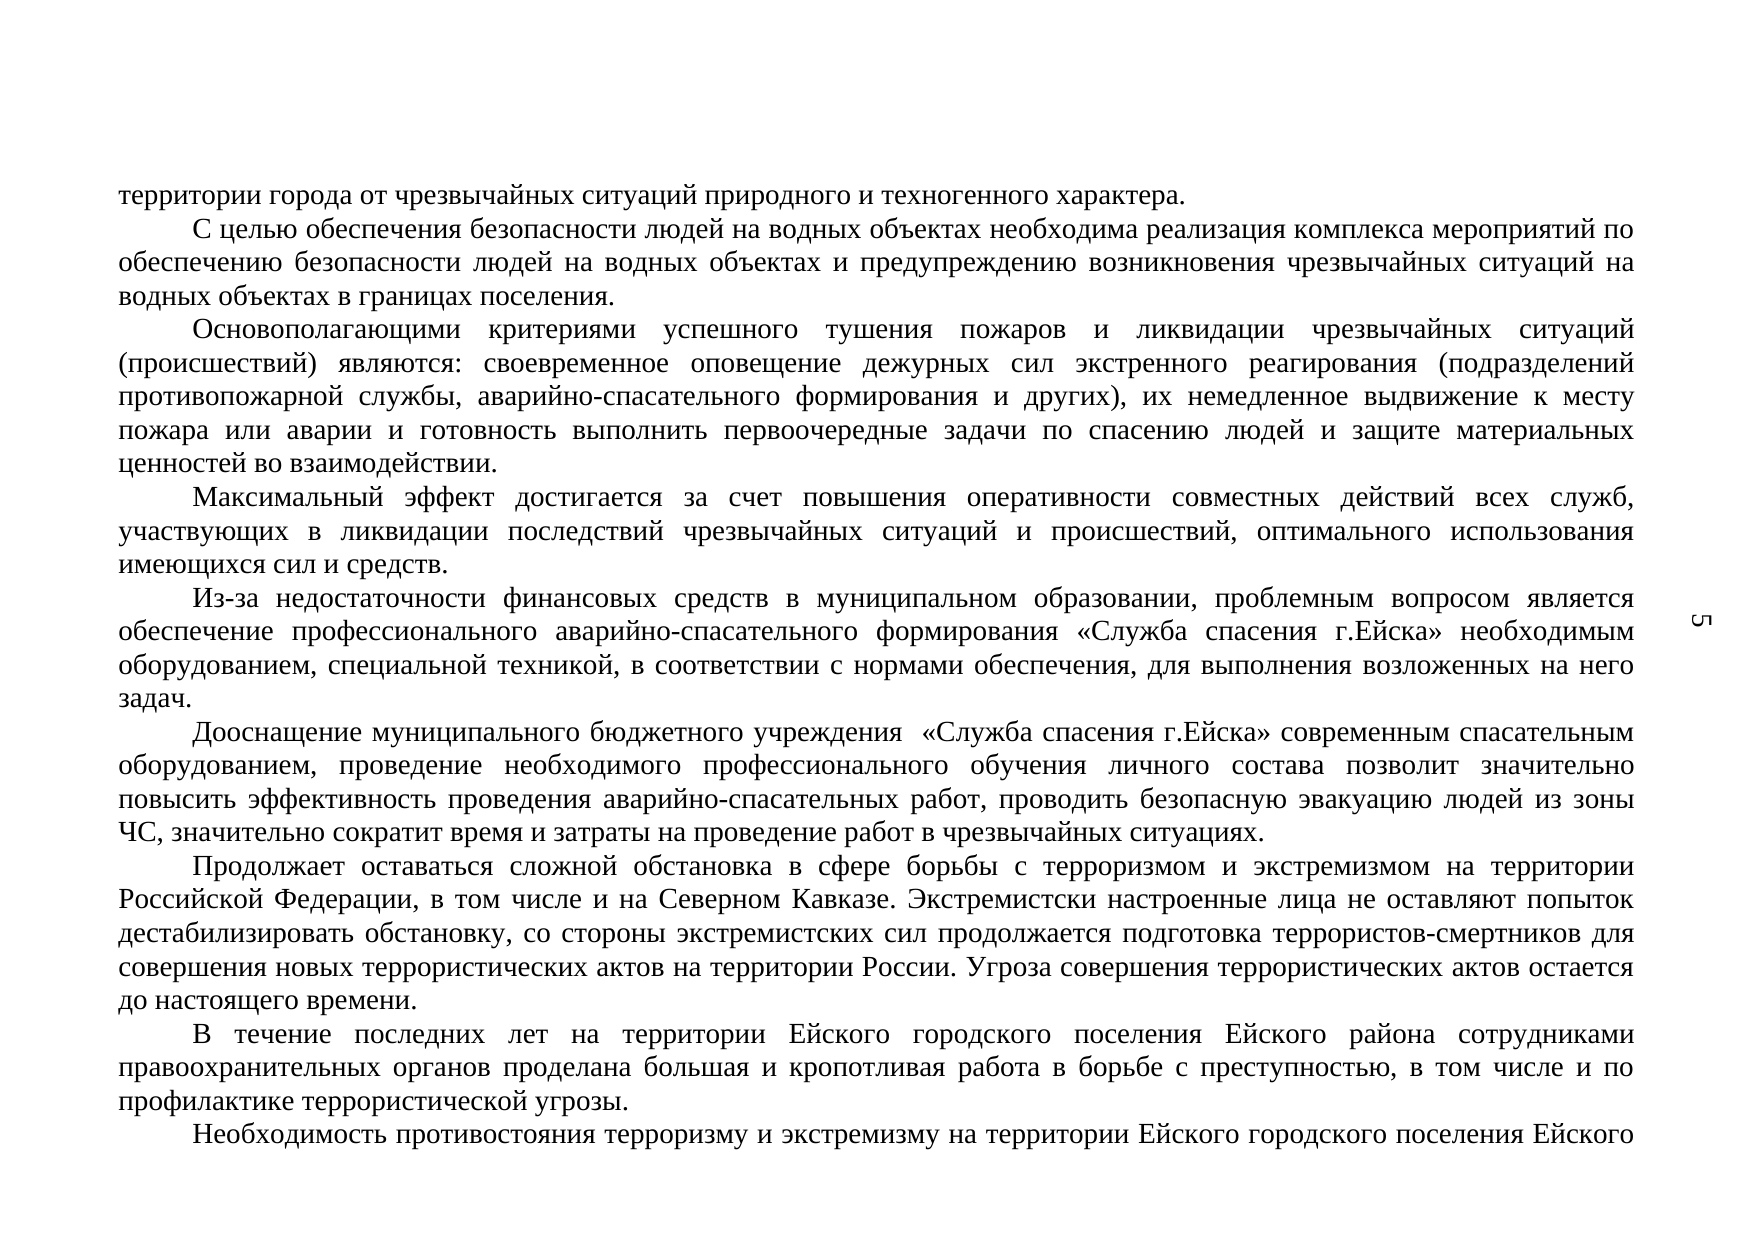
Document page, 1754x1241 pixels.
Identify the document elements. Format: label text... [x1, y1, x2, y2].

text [118, 1116, 1636, 1150]
text С целью обеспечения безопасности людей на водных объектах необходима реализация комплекса мероприятий по обеспечению безопасности людей на водных объектах и предупреждению возникновения чрезвычайных ситуаций на водных объектах в границах поселения. [118, 211, 1636, 311]
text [118, 177, 1636, 211]
text Дооснащение муниципального бюджетного учреждения «Служба спасения г.Ейска» современным спасательным оборудованием, проведение необходимого профессионального обучения личного состава позволит значительно повысить эффективность проведения аварийно-спасательных работ, проводить безопасную эвакуацию людей из зоны ЧС, значительно сократит время и затраты на проведение работ в чрезвычайных ситуациях. [118, 714, 1636, 848]
text Из-за недостаточности финансовых средств в муниципальном образовании, проблемным вопросом является обеспечение профессионального аварийно-спасательного формирования «Служба спасения г.Ейска» необходимым оборудованием, специальной техникой, в соответствии с нормами обеспечения, для выполнения возложенных на него задач. [118, 580, 1636, 714]
text Основополагающими критериями успешного тушения пожаров и ликвидации чрезвычайных ситуаций (происшествий) являются: своевременное оповещение дежурных сил экстренного реагирования (подразделений противопожарной службы, аварийно-спасательного формирования и других), их немедленное выдвижение к месту пожара или аварии и готовность выполнить первоочередные задачи по спасению людей и защите материальных ценностей во взаимодействии. [118, 311, 1636, 479]
text Максимальный эффект достигается за счет повышения оперативности совместных действий всех служб, участвующих в ликвидации последствий чрезвычайных ситуаций и происшествий, оптимального использования имеющихся сил и средств. [118, 479, 1636, 580]
text Продолжает оставаться сложной обстановка в сфере борьбы с терроризмом и экстремизмом на территории Российской Федерации, в том числе и на Северном Кавказе. Экстремистски настроенные лица не оставляют попыток дестабилизировать обстановку, со стороны экстремистских сил продолжается подготовка террористов-смертников для совершения новых террористических актов на территории России. Угроза совершения террористических актов остается до настоящего времени. [118, 848, 1636, 1016]
text В течение последних лет на территории Ейского городского поселения Ейского района сотрудниками правоохранительных органов проделана большая и кропотливая работа в борьбе с преступностью, в том числе и по профилактике террористической угрозы. [118, 1016, 1636, 1116]
